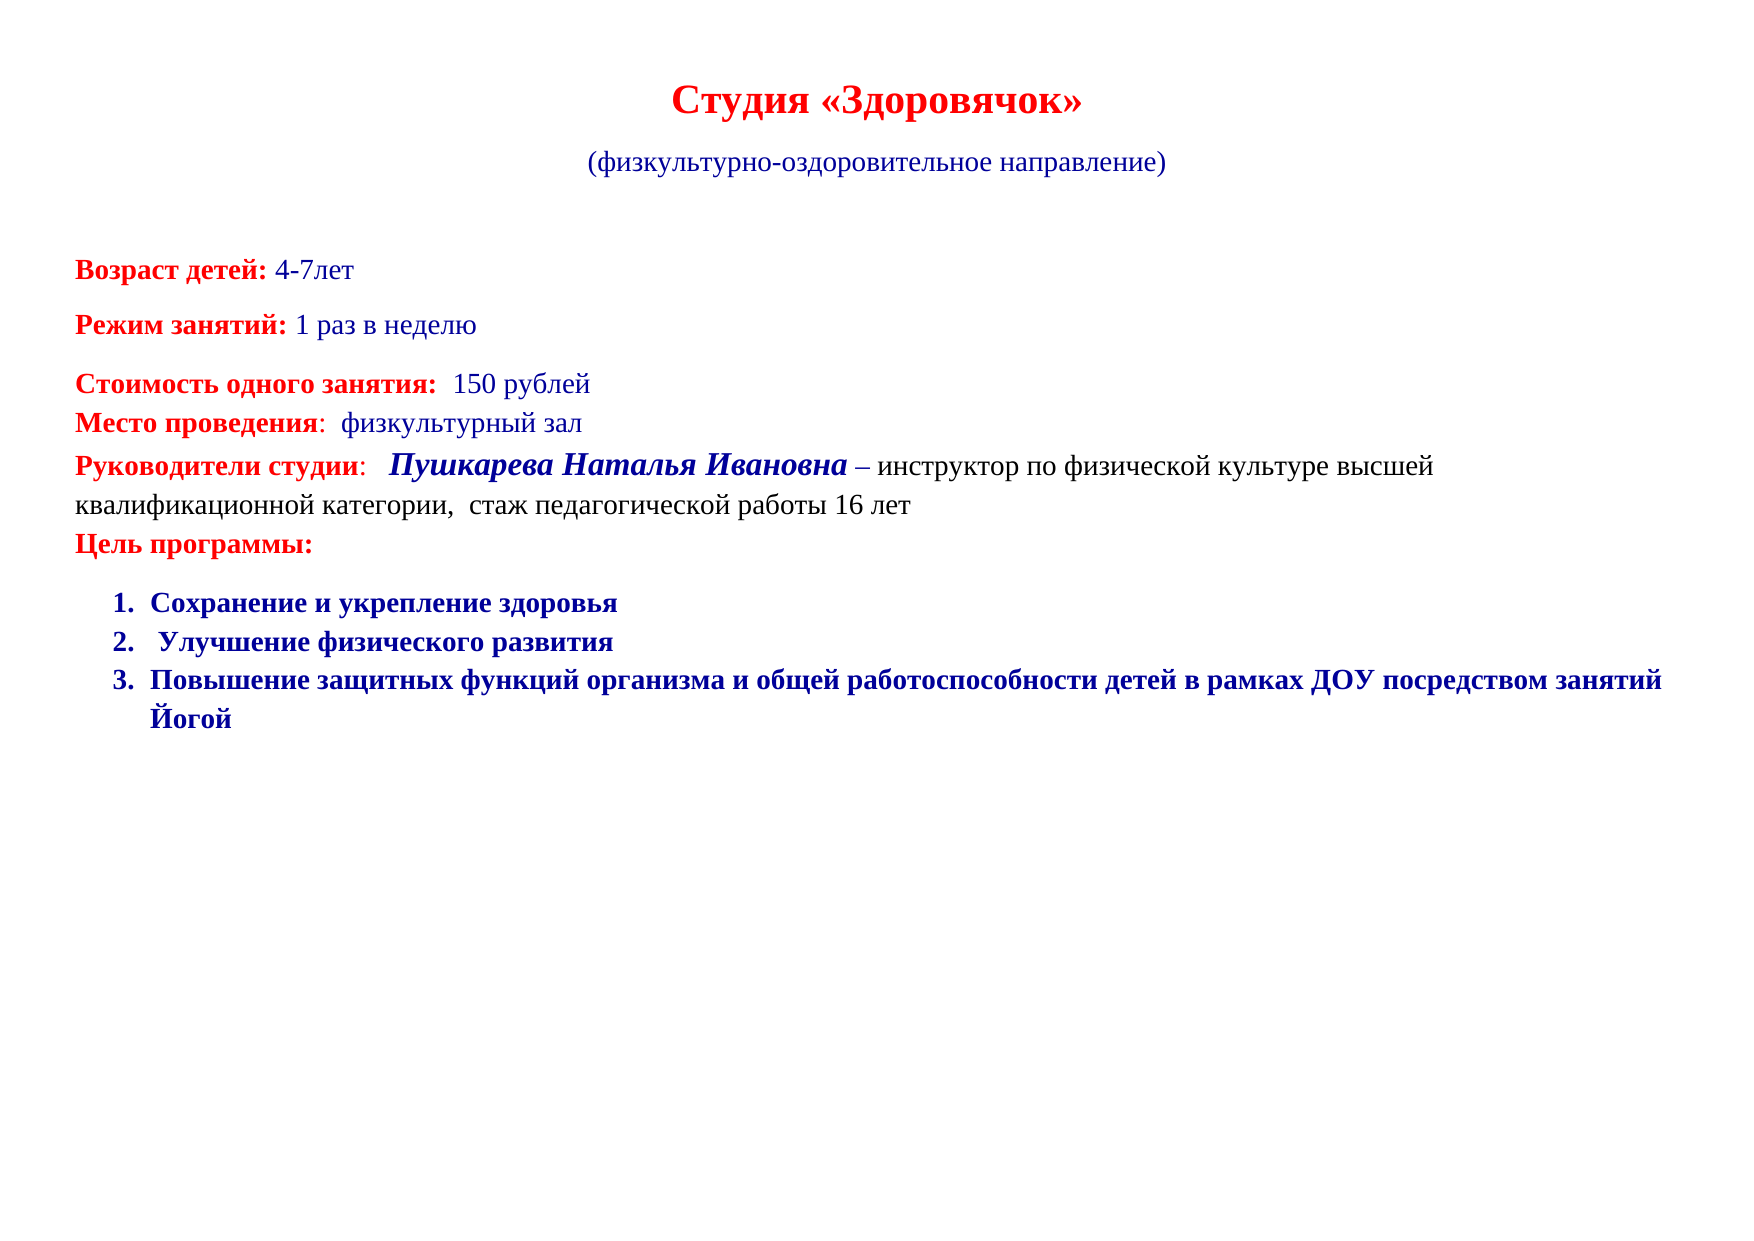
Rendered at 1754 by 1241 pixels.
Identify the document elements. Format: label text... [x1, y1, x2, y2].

text (физкультурно-оздоровительное направление) [75, 144, 1679, 177]
text Стоимость одного занятия: 150 рублей Место проведения: физкультурный зал Руководители студии: Пушкарева Наталья Ивановна – инструктор по физической культуре высшей квалификационной категории, стаж педагогической работы 16 лет Цель программы: [75, 366, 1679, 559]
list Сохранение и укрепление здоровья [112, 585, 1679, 619]
text Студия «Здоровячок» [75, 75, 1679, 123]
list Повышение защитных функций организма и общей работоспособности детей в рамках ДОУ посредством занятий Йогой [112, 662, 1679, 734]
text Режим занятий: 1 раз в неделю [75, 307, 1679, 340]
text Возраст детей: 4-7лет [75, 252, 1679, 286]
list Улучшение физического развития [112, 624, 1679, 657]
